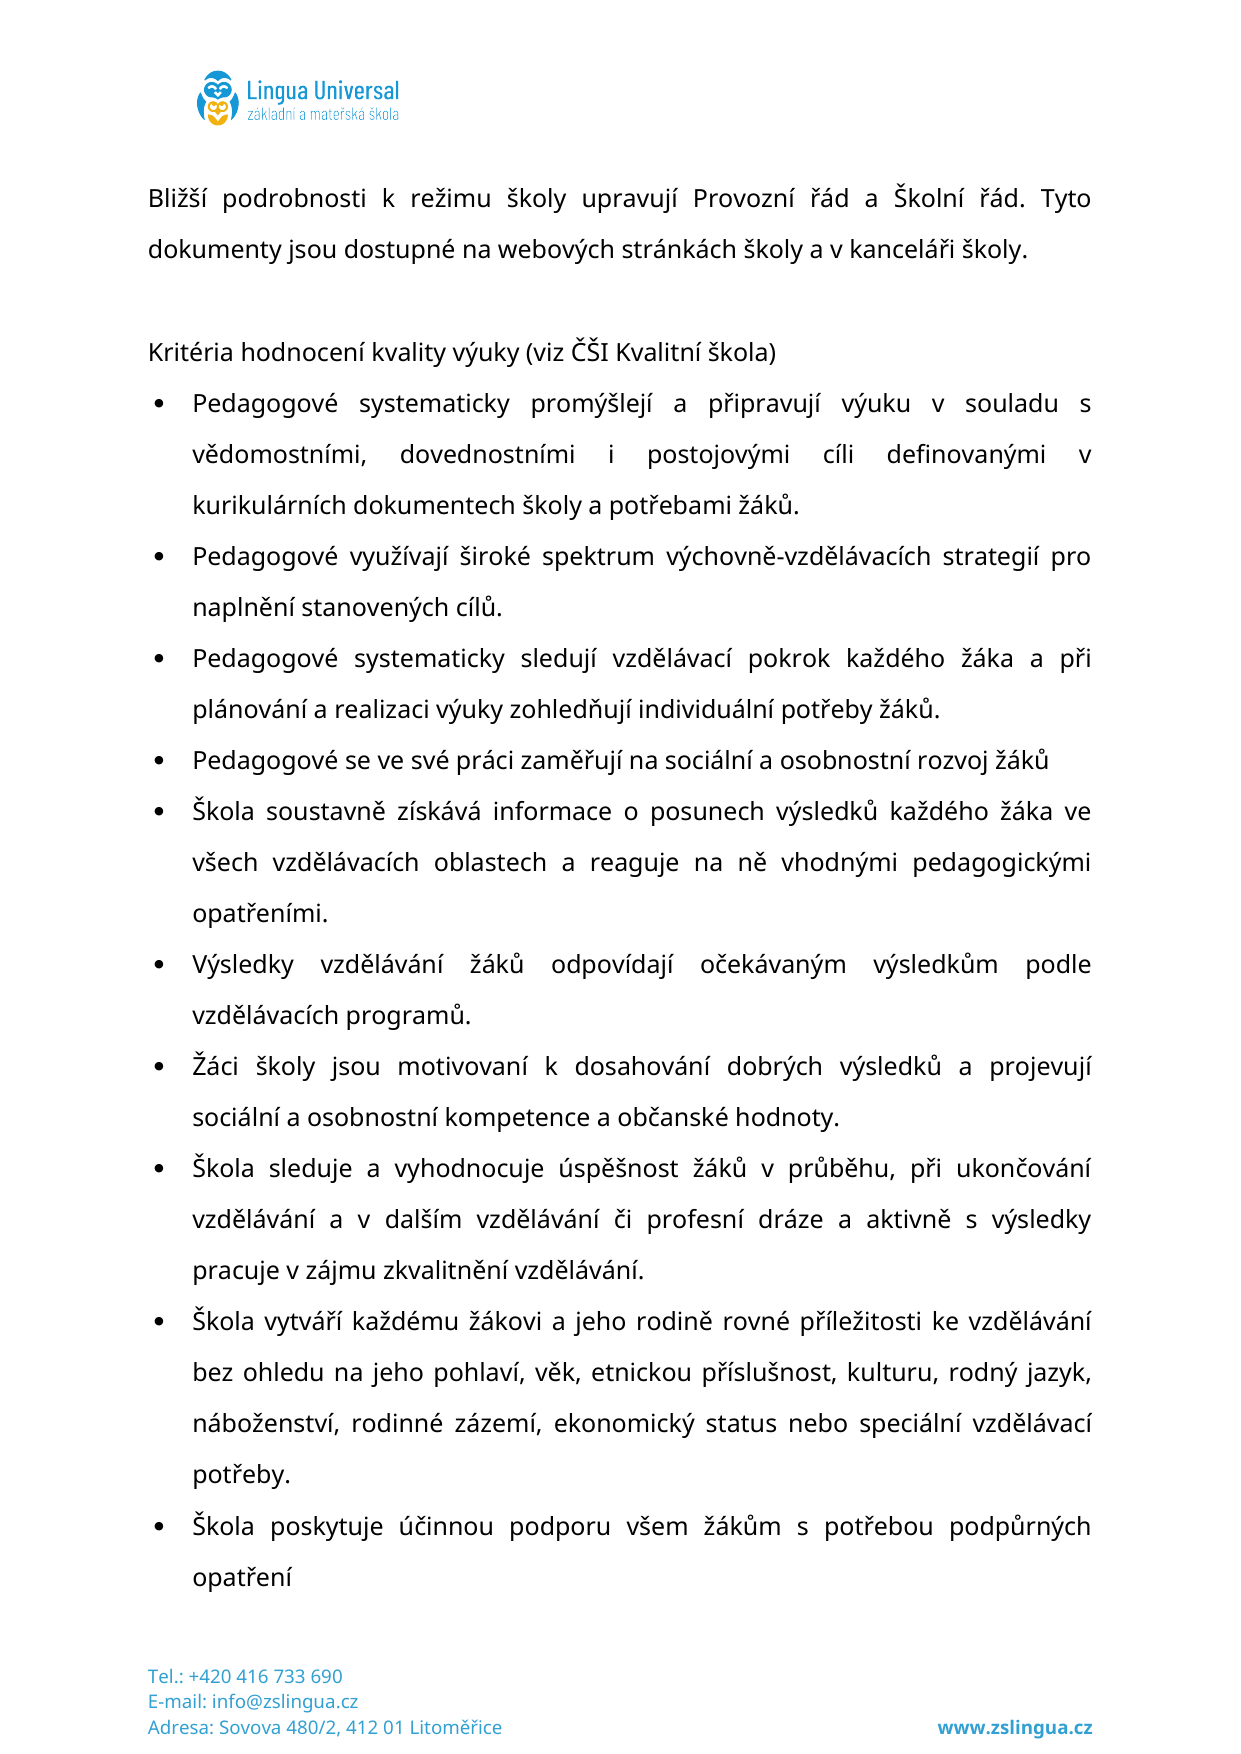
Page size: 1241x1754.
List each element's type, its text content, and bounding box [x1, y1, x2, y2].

list Pedagogové systematicky promýšlejí a připravují výuku v souladu s vědomostními, dovednostními i postojovými cíli definovanými v kurikulárních dokumentech školy a potřebami žáků. [154, 385, 1093, 521]
list Pedagogové se ve své práci zaměřují na sociální a osobnostní rozvoj žáků [154, 743, 1093, 777]
list Škola vytváří každému žákovi a jeho rodině rovné příležitosti ke vzdělávání bez ohledu na jeho pohlaví, věk, etnickou příslušnost, kulturu, rodný jazyk, náboženství, rodinné zázemí, ekonomický status nebo speciální vzdělávací potřeby. [154, 1304, 1093, 1491]
list Žáci školy jsou motivovaní k dosahování dobrých výsledků a projevují sociální a osobnostní kompetence a občanské hodnoty. [154, 1049, 1093, 1134]
list Výsledky vzdělávání žáků odpovídají očekávaným výsledkům podle vzdělávacích programů. [154, 947, 1093, 1032]
text Bližší podrobnosti k režimu školy upravují Provozní řád a Školní řád. Tyto dokumenty jsou dostupné na webových stránkách školy a v kanceláři školy. [148, 147, 1093, 266]
text Kritéria hodnocení kvality výuky (viz ČŠI Kvalitní škola) [148, 334, 1093, 368]
list Pedagogové systematicky sledují vzdělávací pokrok každého žáka a při plánování a realizaci výuky zohledňují individuální potřeby žáků. [154, 641, 1093, 726]
list Škola sleduje a vyhodnocuje úspěšnost žáků v průběhu, při ukončování vzdělávání a v dalším vzdělávání či profesní dráze a aktivně s výsledky pracuje v zájmu zkvalitnění vzdělávání. [154, 1151, 1093, 1287]
list Škola poskytuje účinnou podporu všem žákům s potřebou podpůrných opatření [154, 1508, 1093, 1593]
list Pedagogové využívají široké spektrum výchovně-vzdělávacích strategií pro naplnění stanovených cílů. [154, 538, 1093, 623]
picture [146, 32, 449, 165]
list Škola soustavně získává informace o posunech výsledků každého žáka ve všech vzdělávacích oblastech a reaguje na ně vhodnými pedagogickými opatřeními. [154, 794, 1093, 930]
